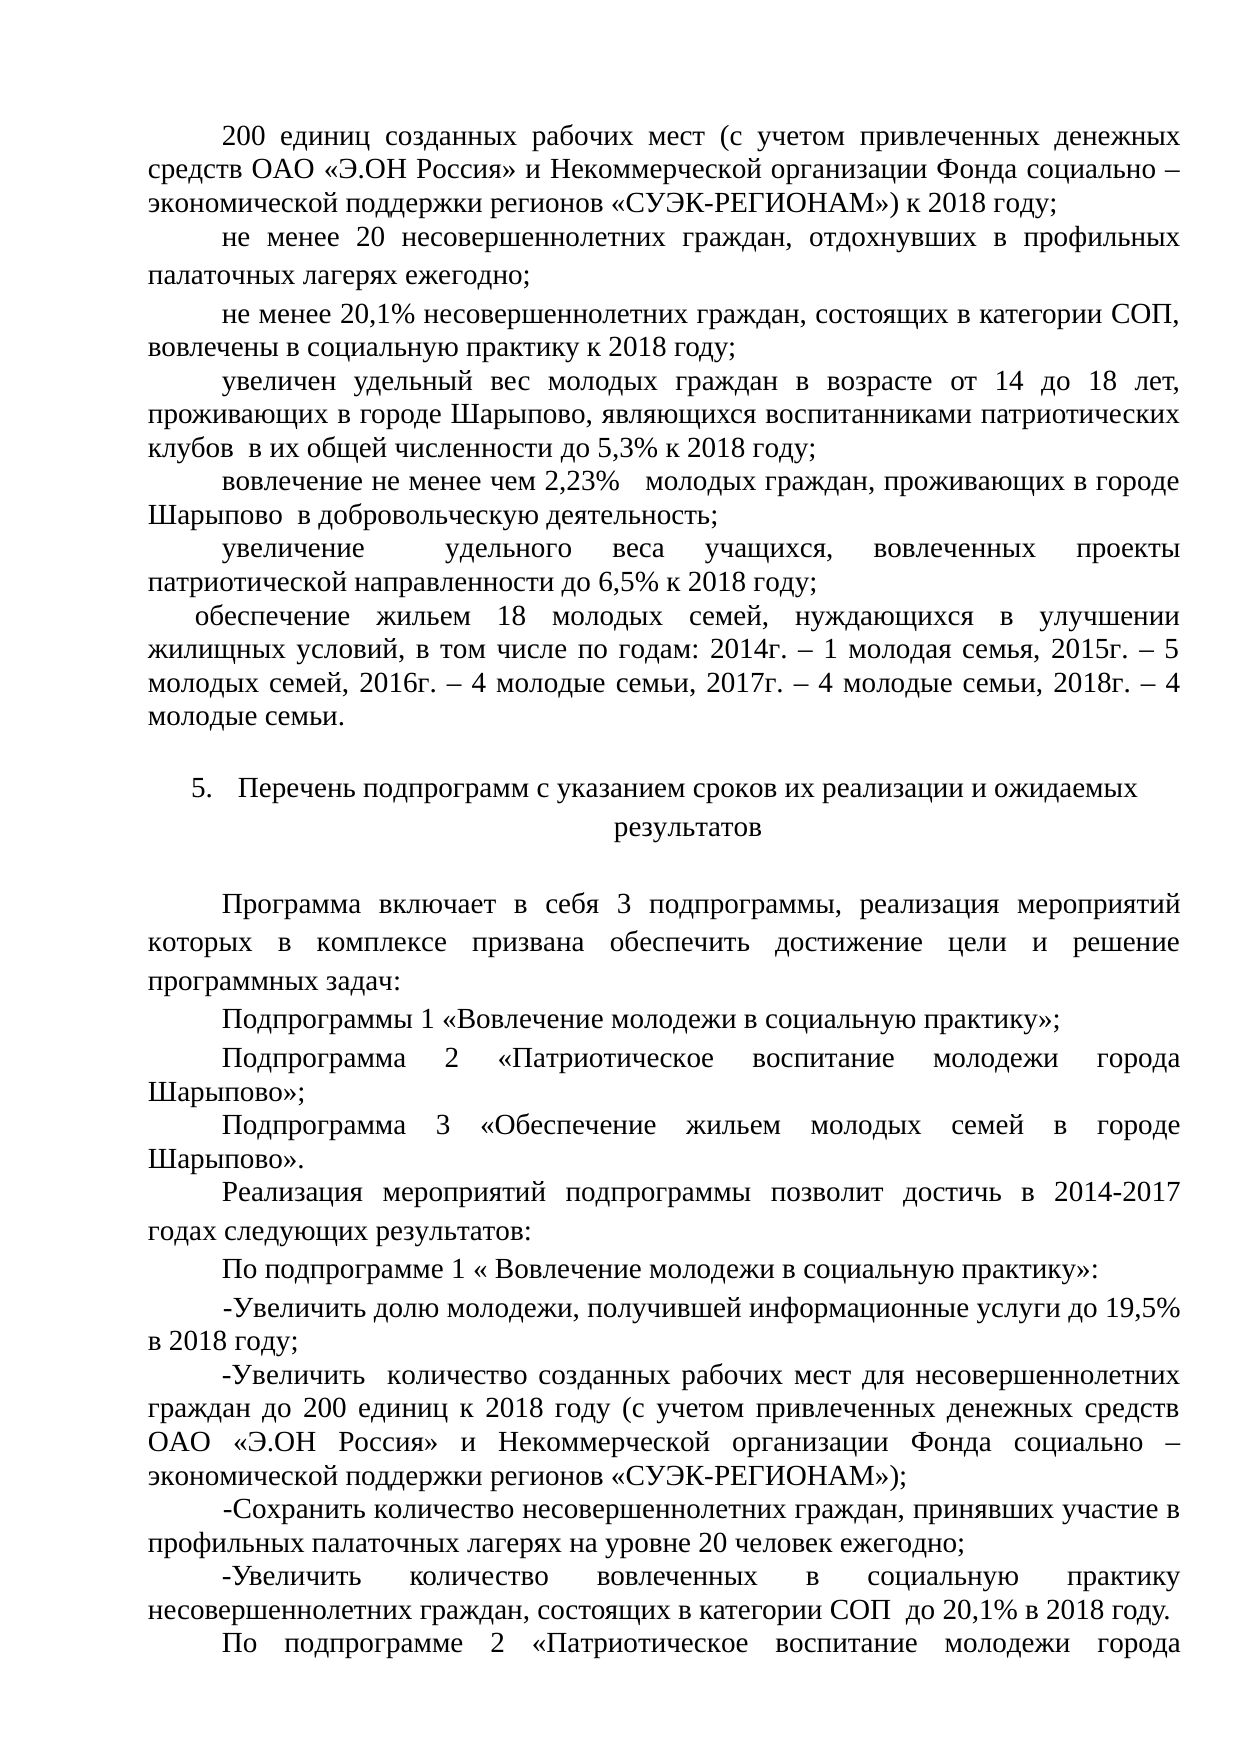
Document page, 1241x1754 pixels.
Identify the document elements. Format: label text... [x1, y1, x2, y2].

text 200 единиц созданных рабочих мест (с учетом привлеченных денежных средств ОАО «Э.ОН Россия» и Некоммерческой организации Фонда социально – экономической поддержки регионов «СУЭК-РЕГИОНАМ») к 2018 году; [148, 118, 1181, 219]
text не менее 20,1% несовершеннолетних граждан, состоящих в категории СОП, вовлечены в социальную практику к 2018 году; [148, 296, 1181, 363]
text Подпрограмма 2 «Патриотическое воспитание молодежи города Шарыпово»; [148, 1040, 1181, 1107]
list Программа включает в себя 3 подпрограммы, реализация мероприятий которых в комплексе призвана обеспечить достижение цели и решение программных задач: [148, 886, 1181, 997]
text -Увеличить долю молодежи, получившей информационные услуги до 19,5% в 2018 году; [148, 1290, 1181, 1357]
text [148, 1625, 1181, 1659]
text -Увеличить количество вовлеченных в социальную практику несовершеннолетних граждан, состоящих в категории СОП до 20,1% в 2018 году. [148, 1558, 1181, 1625]
text По подпрограмме 1 « Вовлечение молодежи в социальную практику»: [148, 1251, 1181, 1285]
text не менее 20 несовершеннолетних граждан, отдохнувших в профильных палаточных лагерях ежегодно; [148, 219, 1181, 291]
text Подпрограмма 3 «Обеспечение жильем молодых семей в городе Шарыпово». [148, 1107, 1181, 1174]
list Подпрограммы 1 «Вовлечение молодежи в социальную практику»; [148, 1002, 1181, 1035]
text увеличен удельный вес молодых граждан в возрасте от 14 до 18 лет, проживающих в городе Шарыпово, являющихся воспитанниками патриотических клубов в их общей численности до 5,3% к 2018 году; [148, 363, 1181, 463]
text -Увеличить количество созданных рабочих мест для несовершеннолетних граждан до 200 единиц к 2018 году (с учетом привлеченных денежных средств ОАО «Э.ОН Россия» и Некоммерческой организации Фонда социально – экономической поддержки регионов «СУЭК-РЕГИОНАМ»); [148, 1357, 1181, 1491]
text Реализация мероприятий подпрограммы позволит достичь в 2014-2017 годах следующих результатов: [148, 1174, 1181, 1246]
text увеличение удельного веса учащихся, вовлеченных проекты патриотической направленности до 6,5% к 2018 году; [148, 531, 1181, 598]
text -Сохранить количество несовершеннолетних граждан, принявших участие в профильных палаточных лагерях на уровне 20 человек ежегодно; [148, 1491, 1181, 1558]
list Перечень подпрограмм с указанием сроков их реализации и ожидаемых результатов [148, 770, 1181, 842]
text обеспечение жильем 18 молодых семей, нуждающихся в улучшении жилищных условий, в том числе по годам: 2014г. – 1 молодая семья, 2015г. – 5 молодых семей, 2016г. – 4 молодые семьи, 2017г. – 4 молодые семьи, 2018г. – 4 молодые семьи. [148, 598, 1181, 732]
text вовлечение не менее чем 2,23% молодых граждан, проживающих в городе Шарыпово в добровольческую деятельность; [148, 463, 1181, 531]
